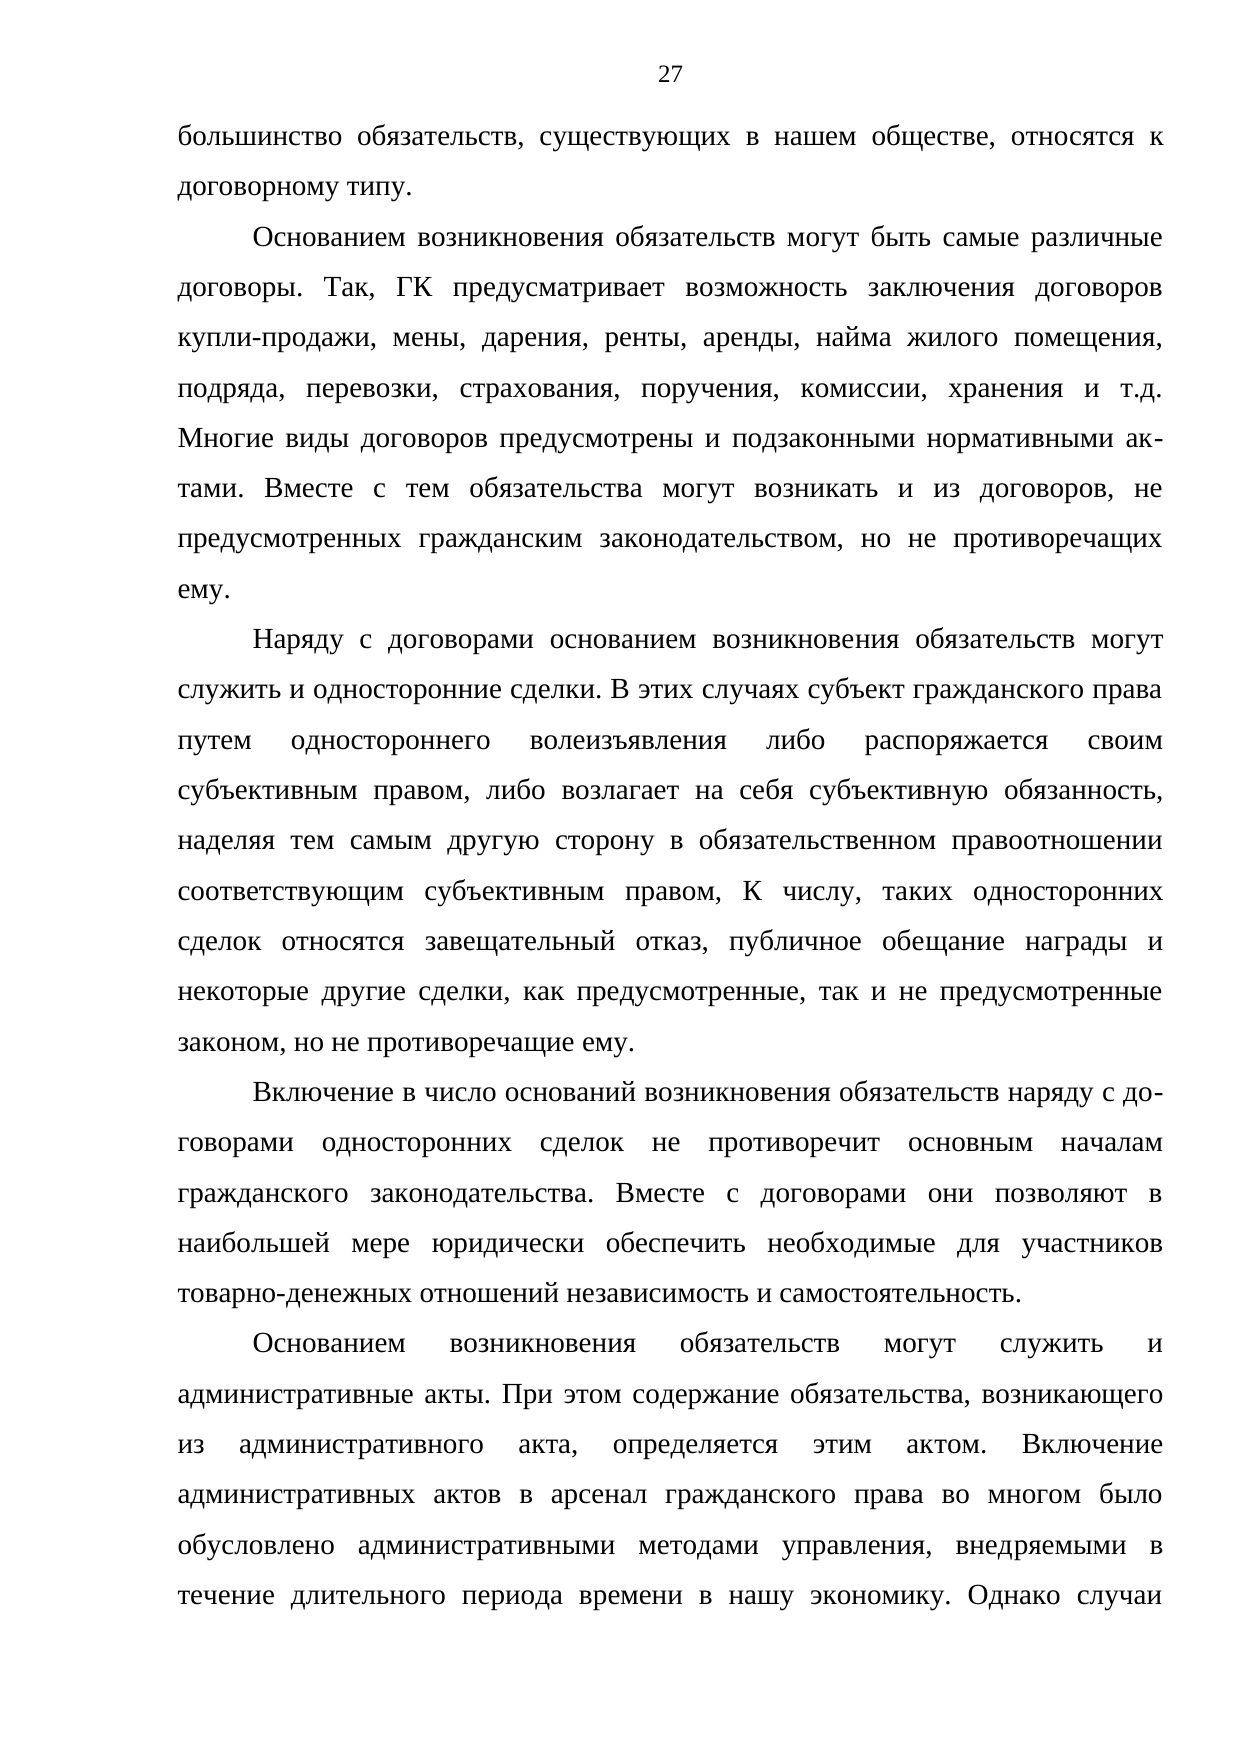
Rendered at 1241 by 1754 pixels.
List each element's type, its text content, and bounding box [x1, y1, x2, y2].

text Основанием возникновения обязательств могут быть самые различные договоры. Так, ГК предусматривает возможность заключения договоров купли-продажи, мены, дарения, ренты, аренды, найма жилого помещения, подряда, перевозки, страхования, поручения, комиссии, хранения и т.д. Многие виды договоров предусмотрены и подзаконными нормативными актами. Вместе с тем обязательства могут возникать и из договоров, не предусмотренных гражданским законодательством, но не противоречащих ему. [177, 219, 1163, 604]
text Включение в число оснований возникновения обязательств наряду с договорами односторонних сделок не противоречит основным началам гражданского законодательства. Вместе с договорами они позволяют в наибольшей мере юридически обеспечить необходимые для участников товарно-денежных отношений независимость и самостоятельность. [177, 1074, 1163, 1309]
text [177, 1326, 1163, 1611]
text Наряду с договорами основанием возникновения обязательств могут служить и односторонние сделки. В этих случаях субъект гражданского права путем одностороннего волеизъявления либо распоряжается своим субъективным правом, либо возлагает на себя субъективную обязанность, наделяя тем самым другую сторону в обязательственном правоотношении соответствующим субъективным правом, К числу, таких односторонних сделок относятся завещательный отказ, публичное обещание награды и некоторые другие сделки, как предусмотренные, так и не предусмотренные законом, но не противоречащие ему. [177, 621, 1163, 1057]
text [177, 118, 1163, 202]
